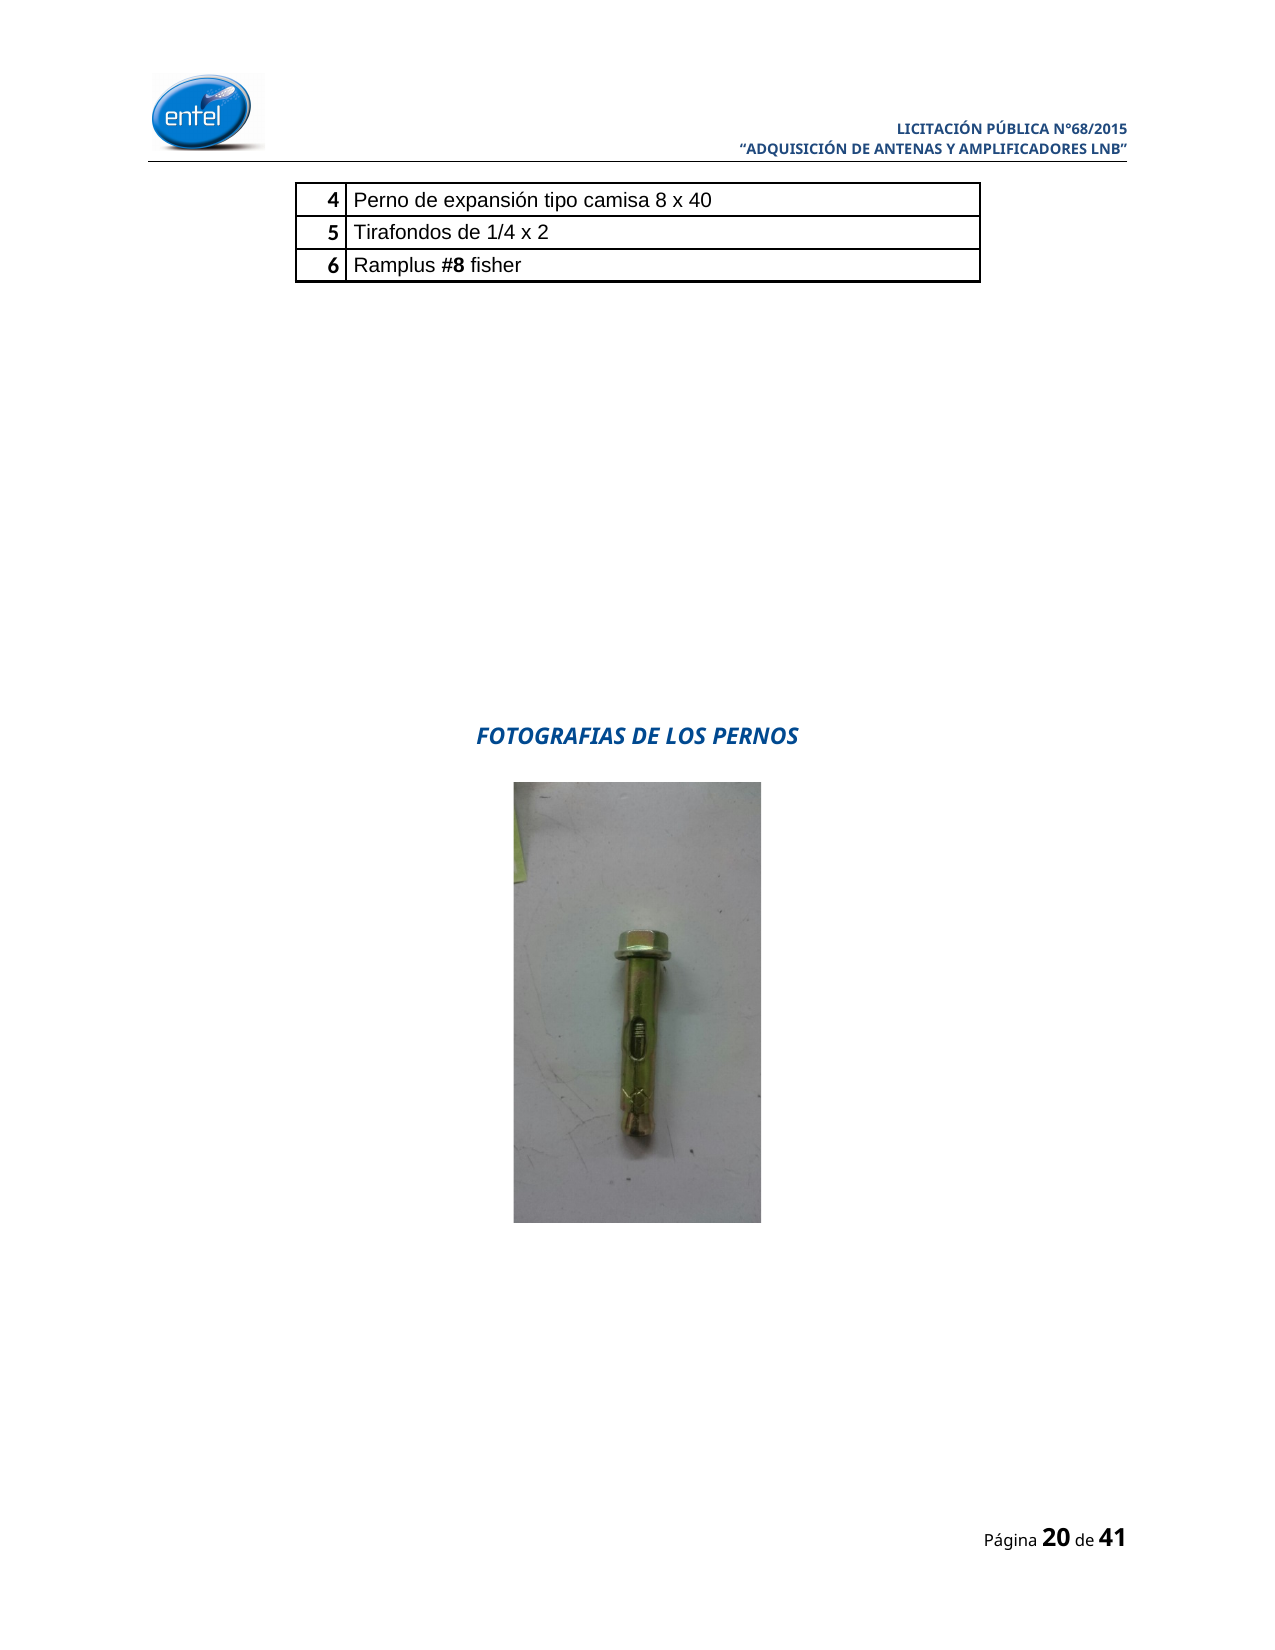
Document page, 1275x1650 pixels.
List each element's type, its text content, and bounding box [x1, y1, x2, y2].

table_cell Ramplus #8 fisher [347, 250, 979, 280]
text FOTOGRAFIAS DE LOS PERNOS [148, 720, 1127, 751]
table_cell 4 [297, 184, 345, 215]
picture [513, 782, 762, 1223]
table_cell 6 [297, 250, 345, 280]
table_cell 5 [297, 217, 345, 248]
picture [151, 73, 265, 151]
table_cell Tirafondos de 1/4 x 2 [347, 217, 979, 248]
table_cell Perno de expansión tipo camisa 8 x 40 [347, 184, 979, 215]
